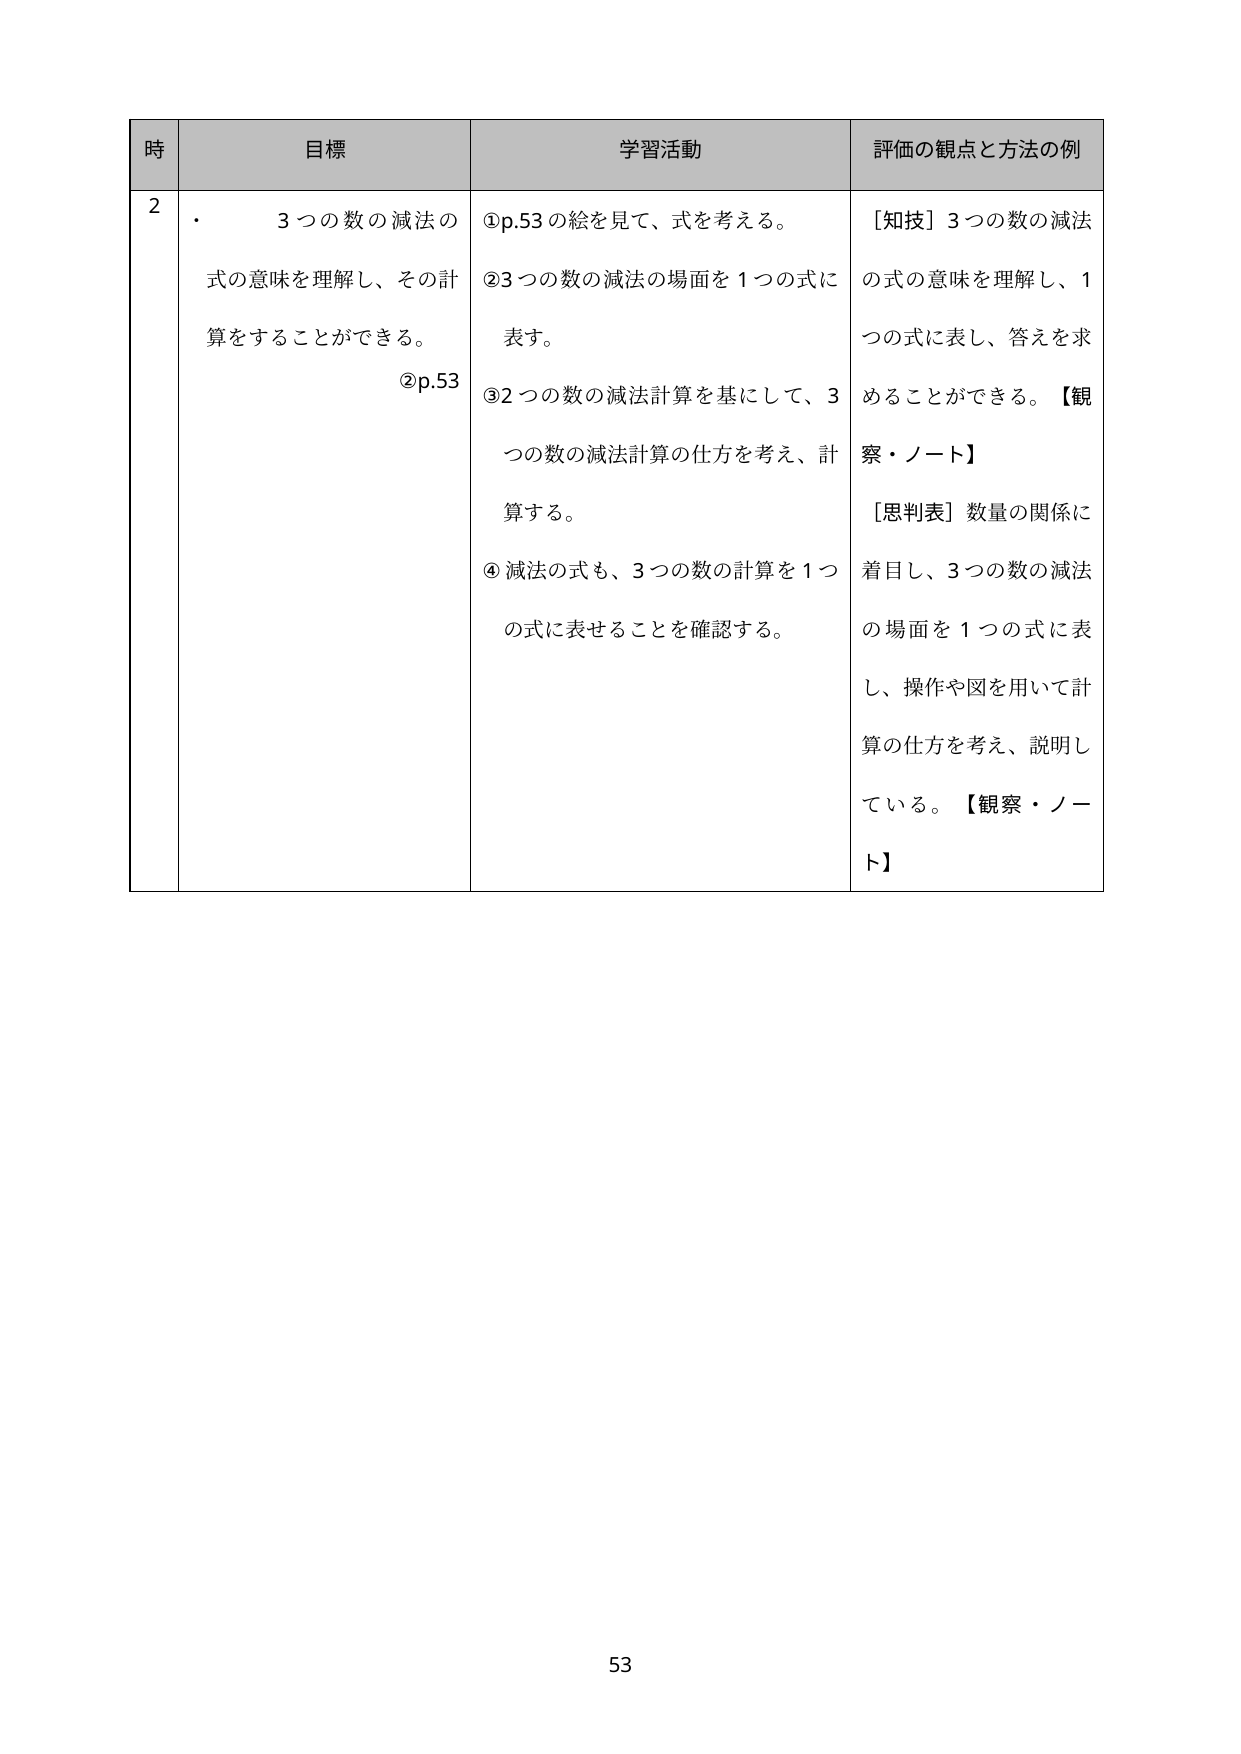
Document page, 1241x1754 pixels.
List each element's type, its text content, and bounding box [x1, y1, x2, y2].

table_header 時 [131, 120, 178, 190]
table_header 評価の観点と方法の例 [851, 120, 1103, 190]
table_cell 2 [131, 191, 178, 891]
table_cell 3つの数の減法の式の意味を理解し、その計算をすることができる。 ②p.53 [179, 191, 470, 891]
table_header 目標 [179, 120, 470, 190]
table_header 学習活動 [471, 120, 850, 190]
table_cell ①p.53の絵を見て、式を考える。 ②3つの数の減法の場面を1つの式に表す。 ③2つの数の減法計算を基にして、3つの数の減法計算の仕方を考え、計算する。 ④減法の式も、3つの数の計算を1つの式に表せることを確認する。 [471, 191, 850, 891]
table_cell ［知技］3つの数の減法の式の意味を理解し、1つの式に表し、答えを求めることができる。【観察・ノート】 ［思判表］数量の関係に着目し、3つの数の減法の場面を1つの式に表し、操作や図を用いて計算の仕方を考え、説明している。【観察・ノート】 [851, 191, 1103, 891]
